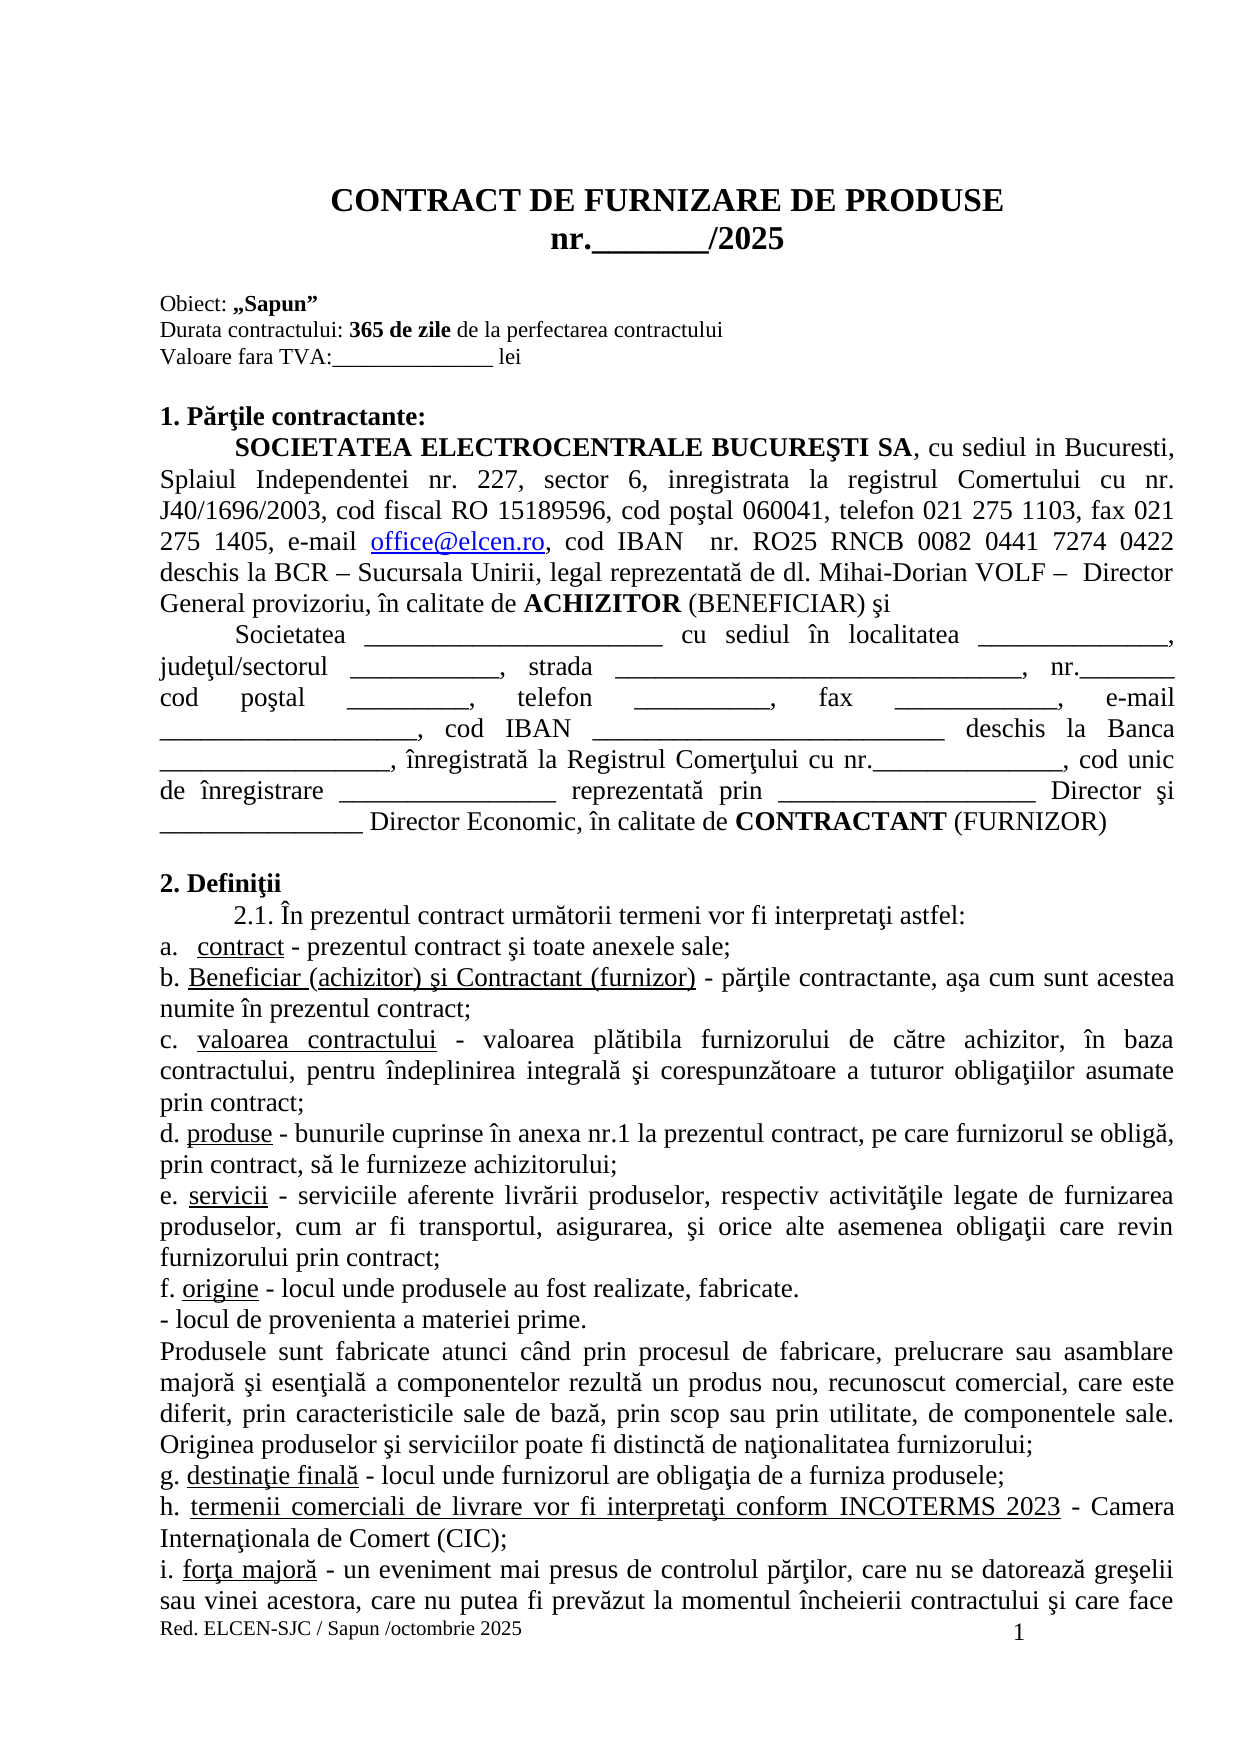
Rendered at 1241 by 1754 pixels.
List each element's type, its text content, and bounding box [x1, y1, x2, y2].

text h. termenii comerciali de livrare vor fi interpretaţi conform INCOTERMS 2023 - Camera Internaţionala de Comert (CIC); [159, 1491, 1175, 1553]
text Produsele sunt fabricate atunci când prin procesul de fabricare, prelucrare sau asamblare majoră şi esenţială a componentelor rezultă un produs nou, recunoscut comercial, care este diferit, prin caracteristicile sale de bază, prin scop sau prin utilitate, de componentele sale. Originea produselor şi serviciilor poate fi distinctă de naţionalitatea furnizorului; [159, 1335, 1175, 1459]
text Societatea ______________________ cu sediul în localitatea ______________, judeţul/sectorul ___________, strada ______________________________, nr._______ cod poştal _________, telefon __________, fax ____________, e-mail ___________________, cod IBAN __________________________ deschis la Banca _________________, înregistrată la Registrul Comerţului cu nr.______________, cod unic de înregistrare ________________ reprezentată prin ___________________ Director şi _______________ Director Economic, în calitate de CONTRACTANT (FURNIZOR) [159, 618, 1175, 836]
text 2. Definiţii [159, 868, 1175, 899]
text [159, 1553, 1175, 1615]
text - locul de provenienta a materiei prime. [159, 1304, 1175, 1335]
text c. valoarea contractului - valoarea plătibila furnizorului de către achizitor, în baza contractului, pentru îndeplinirea integrală şi corespunzătoare a tuturor obligaţiilor asumate prin contract; [159, 1023, 1175, 1117]
text Valoare fara TVA:______________ lei [159, 343, 1175, 369]
text Obiect: „Sapun” [159, 290, 1175, 317]
text SOCIETATEA ELECTROCENTRALE BUCUREŞTI SA, cu sediul in Bucuresti, Splaiul Independentei nr. 227, sector 6, inregistrata la registrul Comertului cu nr. J40/1696/2003, cod fiscal RO 15189596, cod poştal 060041, telefon 021 275 1103, fax 021 275 1405, e-mail office@elcen.ro, cod IBAN nr. RO25 RNCB 0082 0441 7274 0422 deschis la BCR – Sucursala Unirii, legal reprezentată de dl. Mihai-Dorian VOLF – Director General provizoriu, în calitate de ACHIZITOR (BENEFICIAR) şi [159, 432, 1175, 618]
text f. origine - locul unde produsele au fost realizate, fabricate. [159, 1272, 1175, 1304]
text Durata contractului: 365 de zile de la perfectarea contractului [159, 317, 1175, 343]
text CONTRACT DE FURNIZARE DE PRODUSE nr._______/2025 [159, 180, 1175, 257]
text 1. Părţile contractante: [159, 400, 1175, 432]
text d. produse - bunurile cuprinse în anexa nr.1 la prezentul contract, pe care furnizorul se obligă, prin contract, să le furnizeze achizitorului; [159, 1117, 1175, 1179]
text b. Beneficiar (achizitor) şi Contractant (furnizor) - părţile contractante, aşa cum sunt acestea numite în prezentul contract; [159, 961, 1175, 1023]
text e. servicii - serviciile aferente livrării produselor, respectiv activităţile legate de furnizarea produselor, cum ar fi transportul, asigurarea, şi orice alte asemenea obligaţii care revin furnizorului prin contract; [159, 1179, 1175, 1272]
text g. destinaţie finală - locul unde furnizorul are obligaţia de a furniza produsele; [159, 1459, 1175, 1491]
list contract - prezentul contract şi toate anexele sale; [159, 930, 1175, 961]
text 2.1. În prezentul contract următorii termeni vor fi interpretaţi astfel: [159, 899, 1175, 930]
